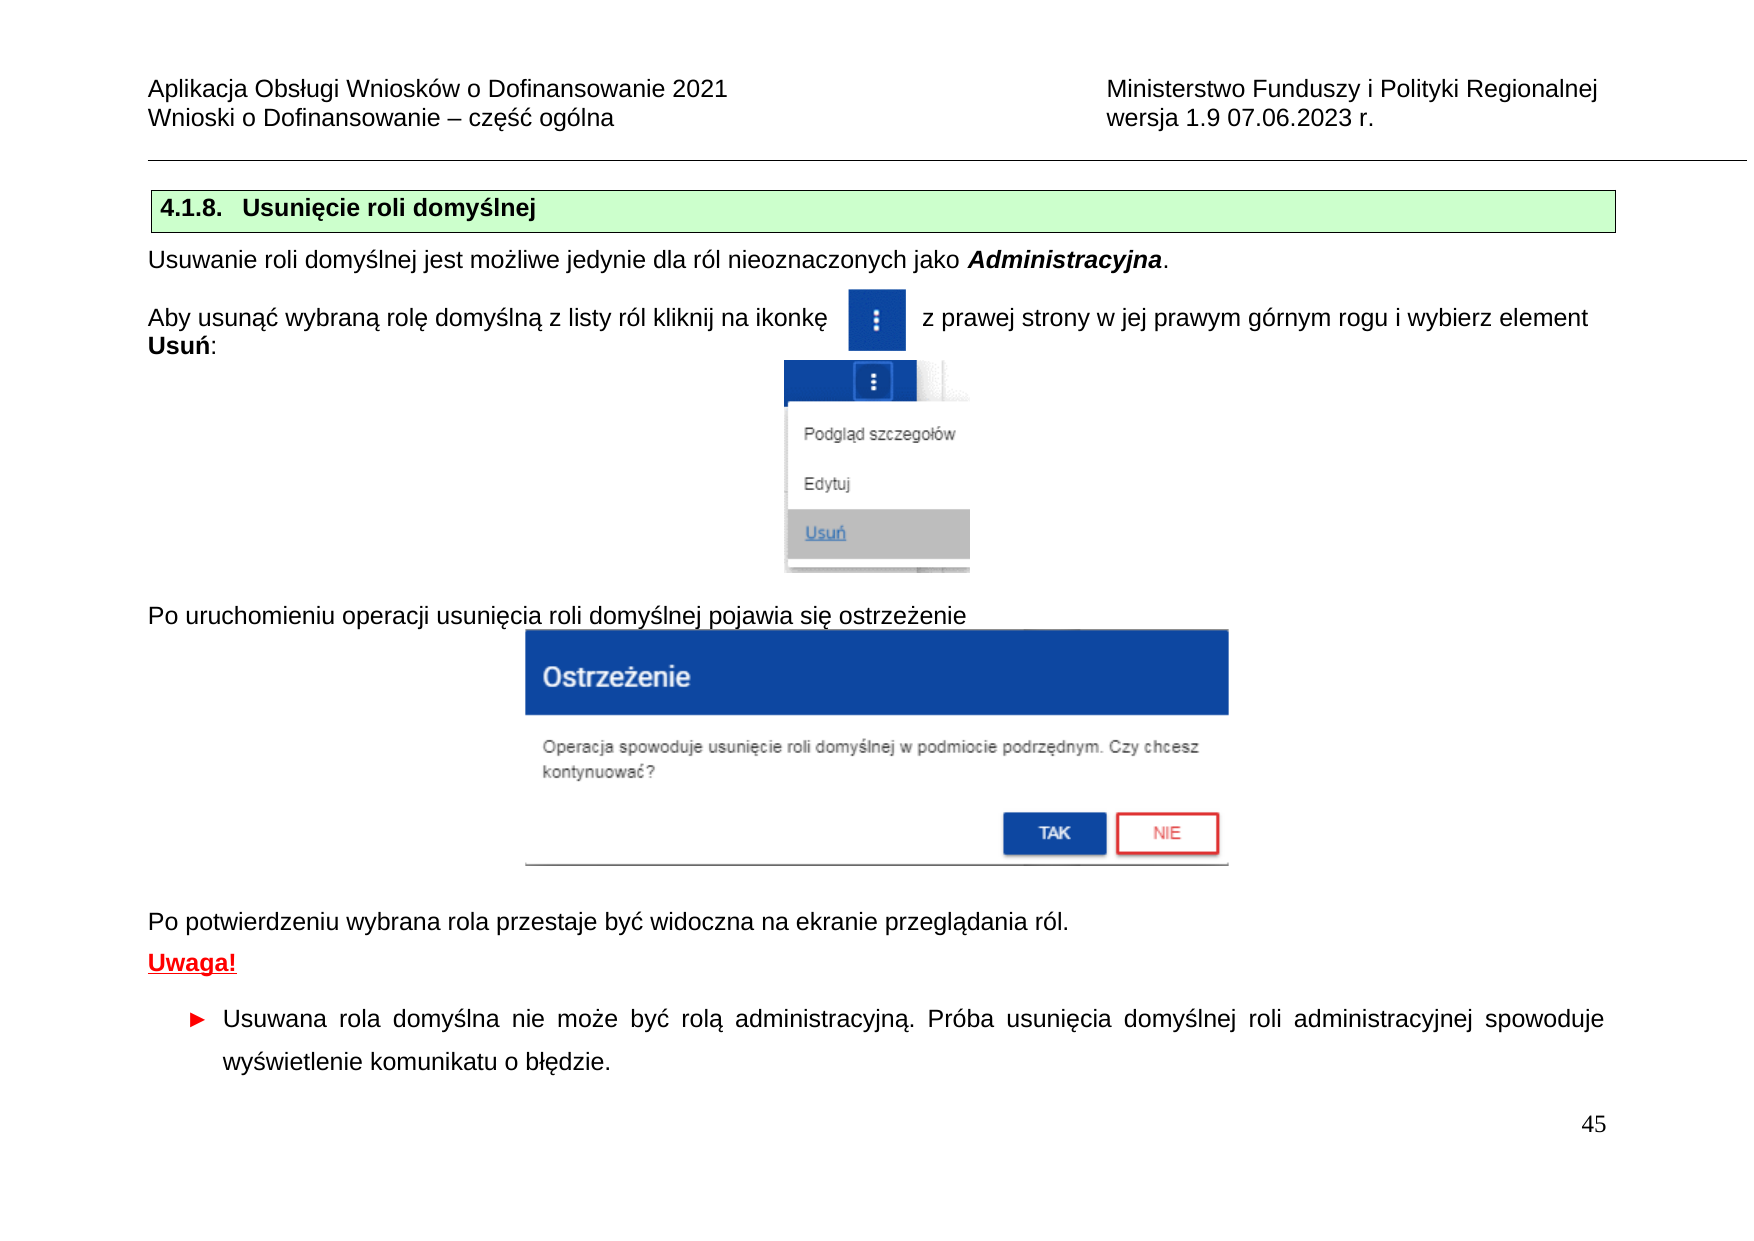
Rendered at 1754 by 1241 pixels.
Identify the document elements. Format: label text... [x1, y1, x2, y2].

text Usuwanie roli domyślnej jest możliwe jedynie dla ról nieoznaczonych jako Administracyjna. [148, 245, 1606, 274]
picture [784, 360, 970, 573]
text Aby usunąć wybraną rolę domyślną z listy ról kliknij na ikonkę z prawej strony w jej prawym górnym rogu i wybierz element Usuń: [148, 303, 1606, 360]
text Po potwierdzeniu wybrana rola przestaje być widoczna na ekranie przeglądania ról. [148, 907, 1606, 936]
text Uwaga! [148, 948, 1606, 977]
picture [849, 290, 905, 350]
list Usuwana rola domyślna nie może być rolą administracyjną. Próba usunięcia domyślnej roli administracyjnej spowoduje wyświetlenie komunikatu o błędzie. [185, 1004, 1606, 1076]
text Po uruchomieniu operacji usunięcia roli domyślnej pojawia się ostrzeżenie [148, 601, 1606, 630]
subtitle Usunięcie roli domyślnej [152, 191, 1615, 232]
picture [525, 629, 1229, 866]
